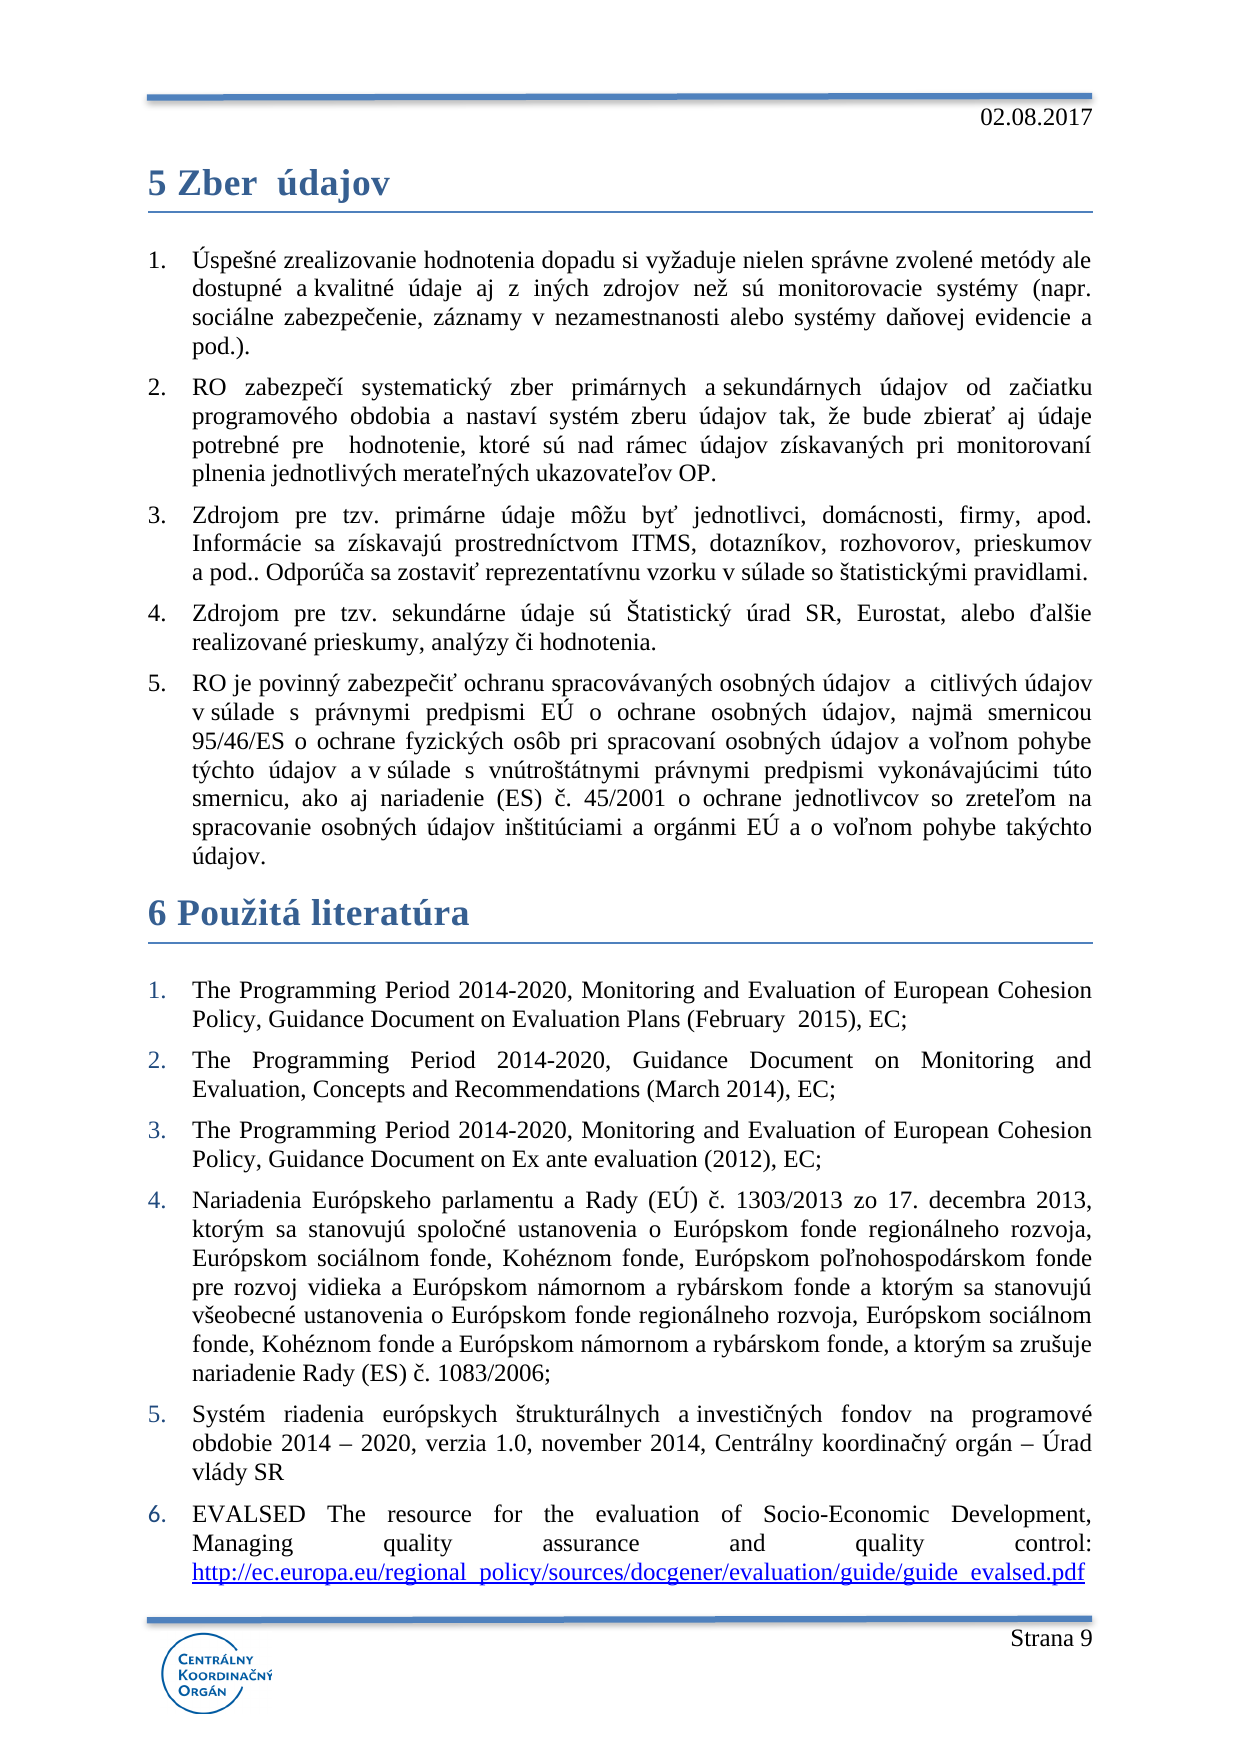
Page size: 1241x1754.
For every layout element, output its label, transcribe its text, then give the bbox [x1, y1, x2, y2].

list Nariadenia Európskeho parlamentu a Rady (EÚ) č. 1303/2013 zo 17. decembra 2013, ktorým sa stanovujú spoločné ustanovenia o Európskom fonde regionálneho rozvoja, Európskom sociálnom fonde, Kohéznom fonde, Európskom poľnohospodárskom fonde pre rozvoj vidieka a Európskom námornom a rybárskom fonde a ktorým sa stanovujú všeobecné ustanovenia o Európskom fonde regionálneho rozvoja, Európskom sociálnom fonde, Kohéznom fonde a Európskom námornom a rybárskom fonde, a ktorým sa zrušuje nariadenie Rady (ES) č. 1083/2006; [148, 1185, 1093, 1387]
list The Programming Period 2014-2020, Monitoring and Evaluation of European Cohesion Policy, Guidance Document on Ex ante evaluation (2012), EC; [148, 1115, 1093, 1173]
picture [159, 1631, 272, 1713]
list The Programming Period 2014-2020, Guidance Document on Monitoring and Evaluation, Concepts and Recommendations (March 2014), EC; [148, 1045, 1093, 1103]
list Zdrojom pre tzv. sekundárne údaje sú Štatistický úrad SR, Eurostat, alebo ďalšie realizované prieskumy, analýzy či hodnotenia. [148, 598, 1093, 656]
text 6 Použitá literatúra [148, 891, 1093, 942]
list Zdrojom pre tzv. primárne údaje môžu byť jednotlivci, domácnosti, firmy, apod. Informácie sa získavajú prostredníctvom ITMS, dotazníkov, rozhovorov, prieskumov a pod.. Odporúča sa zostaviť reprezentatívnu vzorku v súlade so štatistickými pravidlami. [148, 500, 1093, 586]
list EVALSED The resource for the evaluation of Socio-Economic Development, Managing quality assurance and quality control: http://ec.europa.eu/regional_policy/sources/docgener/evaluation/guide/guide_evalsed.pdf [148, 1498, 1093, 1586]
list RO zabezpečí systematický zber primárnych a sekundárnych údajov od začiatku programového obdobia a nastaví systém zberu údajov tak, že bude zbierať aj údaje potrebné pre hodnotenie, ktoré sú nad rámec údajov získavaných pri monitorovaní plnenia jednotlivých merateľných ukazovateľov OP. [148, 372, 1093, 487]
text 5 Zber údajov [148, 160, 1093, 211]
list Systém riadenia európskych štrukturálnych a investičných fondov na programové obdobie 2014 – 2020, verzia 1.0, november 2014, Centrálny koordinačný orgán – Úrad vlády SR [148, 1399, 1093, 1485]
list Úspešné zrealizovanie hodnotenia dopadu si vyžaduje nielen správne zvolené metódy ale dostupné a kvalitné údaje aj z iných zdrojov než sú monitorovacie systémy (napr. sociálne zabezpečenie, záznamy v nezamestnanosti alebo systémy daňovej evidencie a pod.). [148, 245, 1093, 360]
list RO je povinný zabezpečiť ochranu spracovávaných osobných údajov a citlivých údajov v súlade s právnymi predpismi EÚ o ochrane osobných údajov, najmä smernicou 95/46/ES o ochrane fyzických osôb pri spracovaní osobných údajov a voľnom pohybe týchto údajov a v súlade s vnútroštátnymi právnymi predpismi vykonávajúcimi túto smernicu, ako aj nariadenie (ES) č. 45/2001 o ochrane jednotlivcov so zreteľom na spracovanie osobných údajov inštitúciami a orgánmi EÚ a o voľnom pohybe takýchto údajov. [148, 668, 1093, 870]
list The Programming Period 2014-2020, Monitoring and Evaluation of European Cohesion Policy, Guidance Document on Evaluation Plans (February 2015), EC; [148, 975, 1093, 1033]
